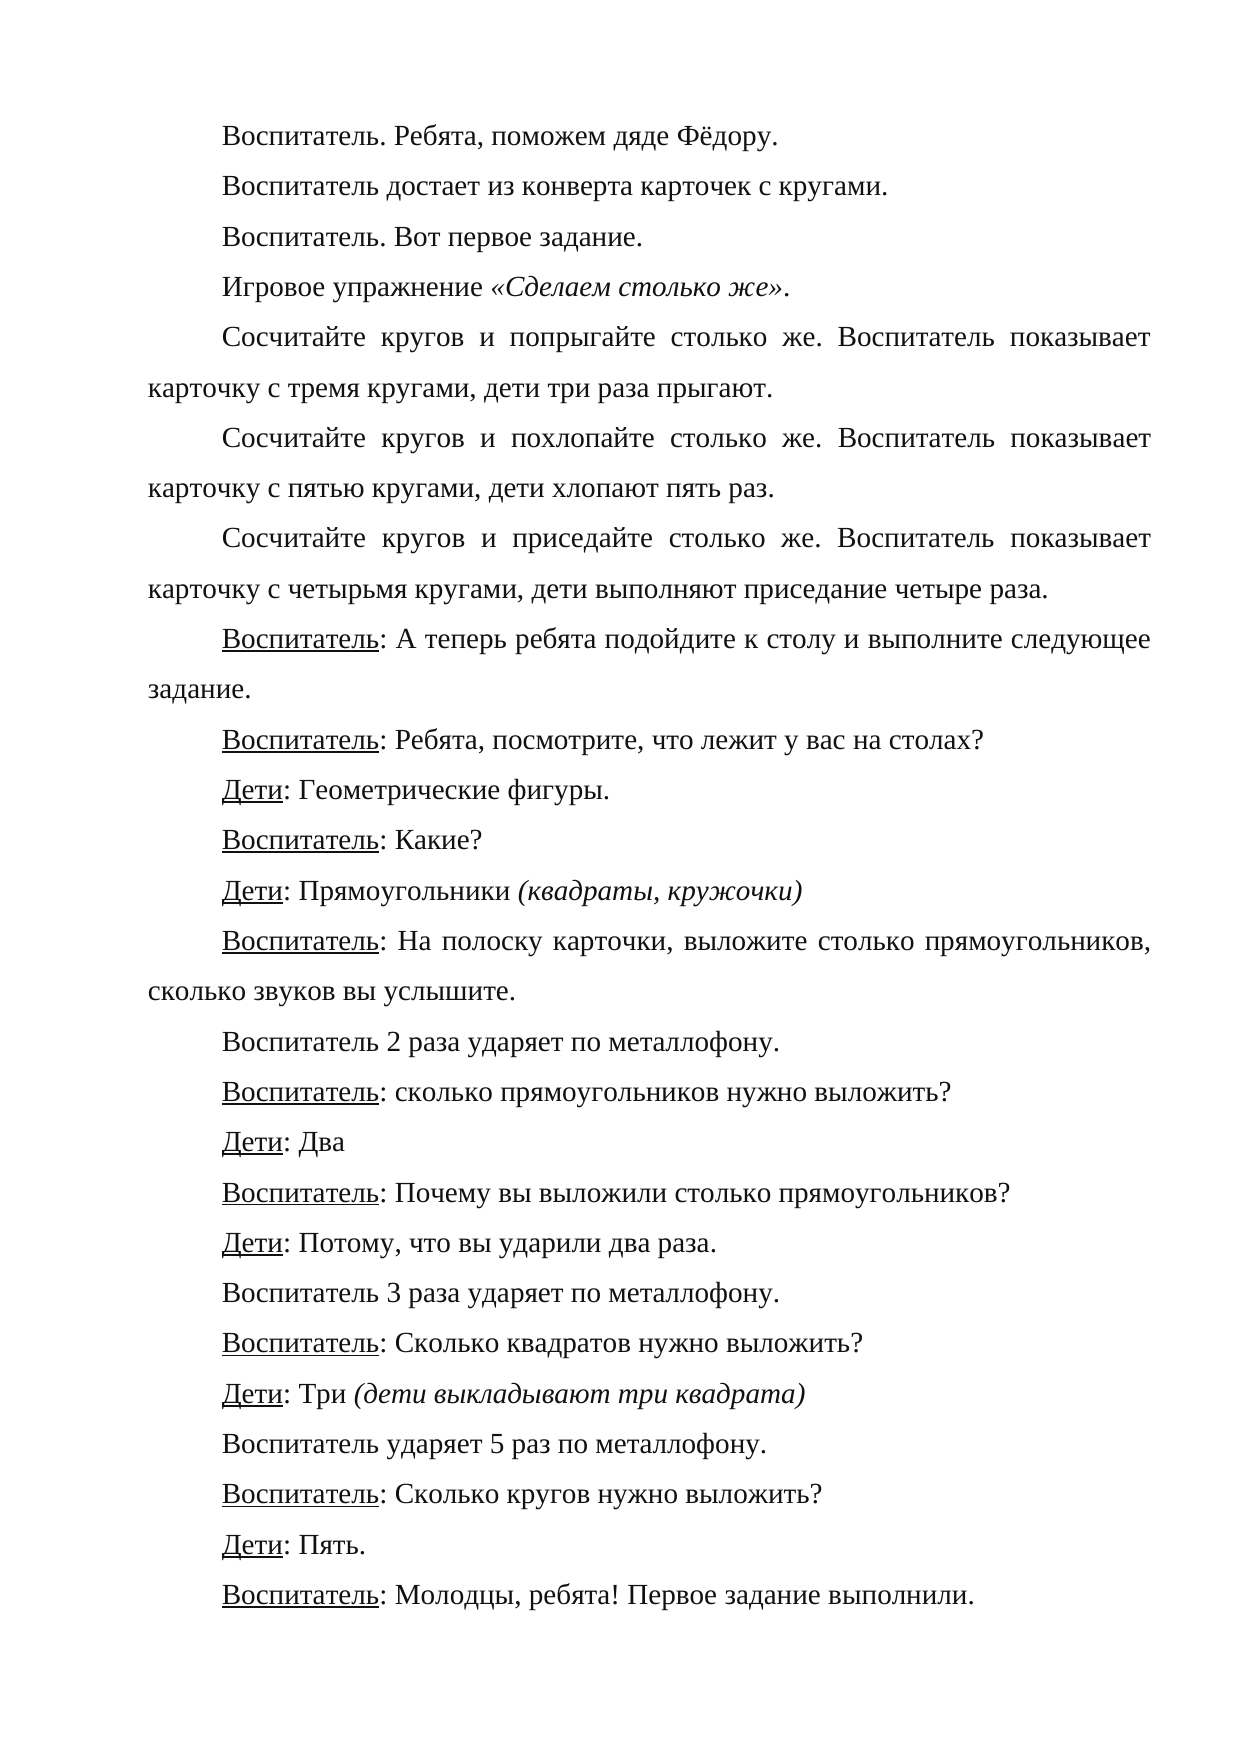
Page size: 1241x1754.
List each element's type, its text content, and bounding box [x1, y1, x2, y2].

text Воспитатель достает из конверта карточек с кругами. [148, 168, 1152, 202]
text Воспитатель. Вот первое задание. [148, 219, 1152, 252]
text Воспитатель 3 раза ударяет по металлофону. [148, 1275, 1152, 1309]
text Дети: Три (дети выкладывают три квадрата) [148, 1376, 1152, 1409]
text Воспитатель: Сколько квадратов нужно выложить? [148, 1326, 1152, 1359]
text Воспитатель ударяет 5 раз по металлофону. [148, 1426, 1152, 1460]
text Дети: Пять. [148, 1527, 1152, 1560]
text Воспитатель: Молодцы, ребята! Первое задание выполнили. [148, 1577, 1152, 1611]
text Дети: Прямоугольники (квадраты, кружочки) [148, 873, 1152, 906]
text Воспитатель. Ребята, поможем дяде Фёдору. [148, 118, 1152, 152]
text Воспитатель 2 раза ударяет по металлофону. [148, 1024, 1152, 1057]
text Воспитатель: Какие? [148, 822, 1152, 856]
text Дети: Потому, что вы ударили два раза. [148, 1225, 1152, 1258]
text Дети: Два [148, 1124, 1152, 1158]
text Воспитатель: сколько прямоугольников нужно выложить? [148, 1074, 1152, 1108]
text Сосчитайте кругов и приседайте столько же. Воспитатель показывает карточку с четырьмя кругами, дети выполняют приседание четыре раза. [148, 521, 1152, 604]
text Игровое упражнение «Сделаем столько же». [148, 269, 1152, 303]
text Воспитатель: На полоску карточки, выложите столько прямоугольников, сколько звуков вы услышите. [148, 923, 1152, 1007]
text Воспитатель: Почему вы выложили столько прямоугольников? [148, 1175, 1152, 1208]
text Сосчитайте кругов и попрыгайте столько же. Воспитатель показывает карточку с тремя кругами, дети три раза прыгают. [148, 319, 1152, 403]
text Воспитатель: Ребята, посмотрите, что лежит у вас на столах? [148, 722, 1152, 755]
text Воспитатель: А теперь ребята подойдите к столу и выполните следующее задание. [148, 621, 1152, 705]
text Воспитатель: Сколько кругов нужно выложить? [148, 1477, 1152, 1510]
text Дети: Геометрические фигуры. [148, 772, 1152, 806]
text Сосчитайте кругов и похлопайте столько же. Воспитатель показывает карточку с пятью кругами, дети хлопают пять раз. [148, 420, 1152, 504]
